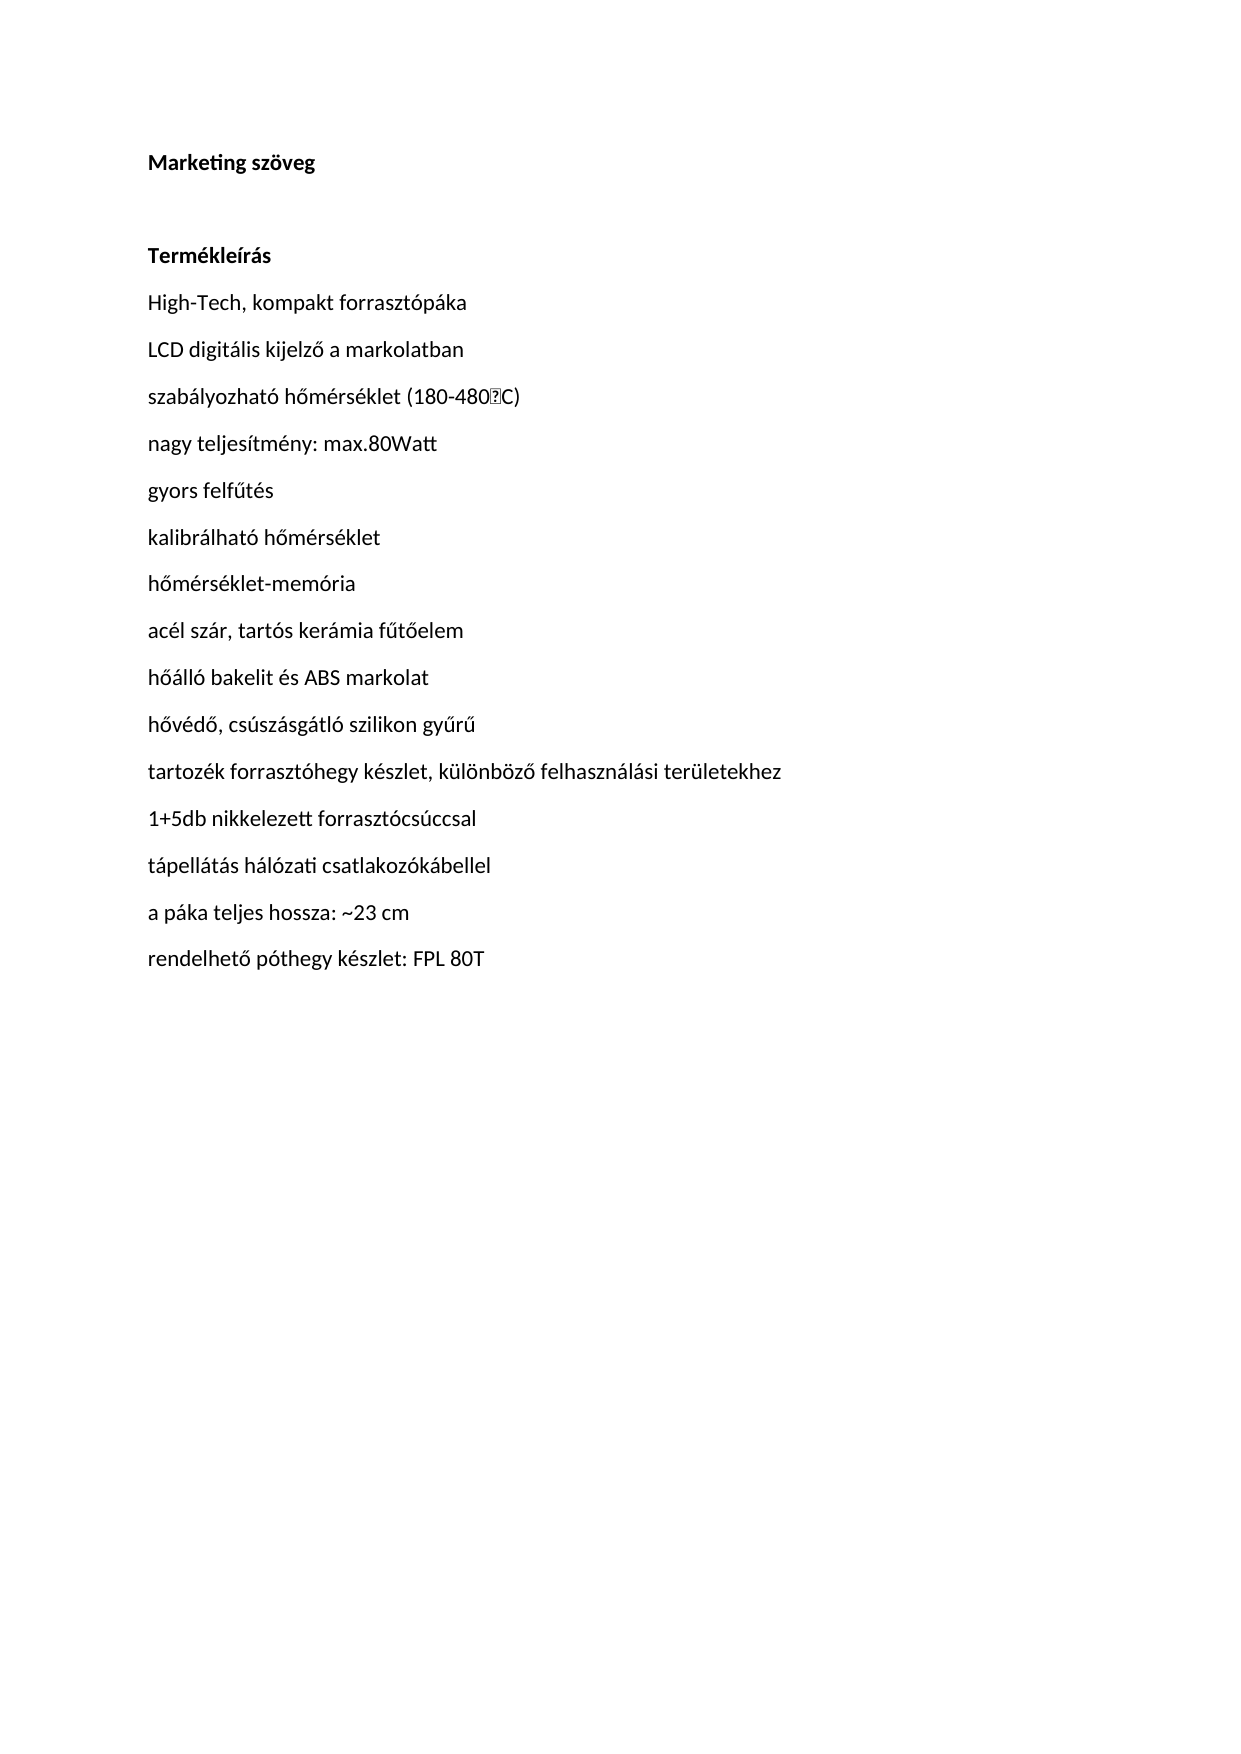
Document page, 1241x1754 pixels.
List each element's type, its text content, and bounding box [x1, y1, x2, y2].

text hővédő, csúszásgátló szilikon gyűrű [148, 710, 1093, 738]
text hőálló bakelit és ABS markolat [148, 663, 1093, 691]
text rendelhető póthegy készlet: FPL 80T [148, 944, 1093, 972]
text High-Tech, kompakt forrasztópáka [148, 288, 1093, 316]
text nagy teljesítmény: max.80Watt [148, 429, 1093, 457]
text Marketing szöveg [148, 148, 1093, 176]
text LCD digitális kijelző a markolatban [148, 335, 1093, 363]
text acél szár, tartós kerámia fűtőelem [148, 616, 1093, 644]
text kalibrálható hőmérséklet [148, 523, 1093, 551]
text Termékleírás [148, 241, 1093, 269]
text 1+5db nikkelezett forrasztócsúccsal [148, 804, 1093, 832]
text hőmérséklet-memória [148, 569, 1093, 597]
text szabályozható hőmérséklet (180-480C) [148, 382, 1093, 410]
text gyors felfűtés [148, 476, 1093, 504]
text a páka teljes hossza: ~23 cm [148, 898, 1093, 926]
text tartozék forrasztóhegy készlet, különböző felhasználási területekhez [148, 757, 1093, 785]
text tápellátás hálózati csatlakozókábellel [148, 851, 1093, 879]
